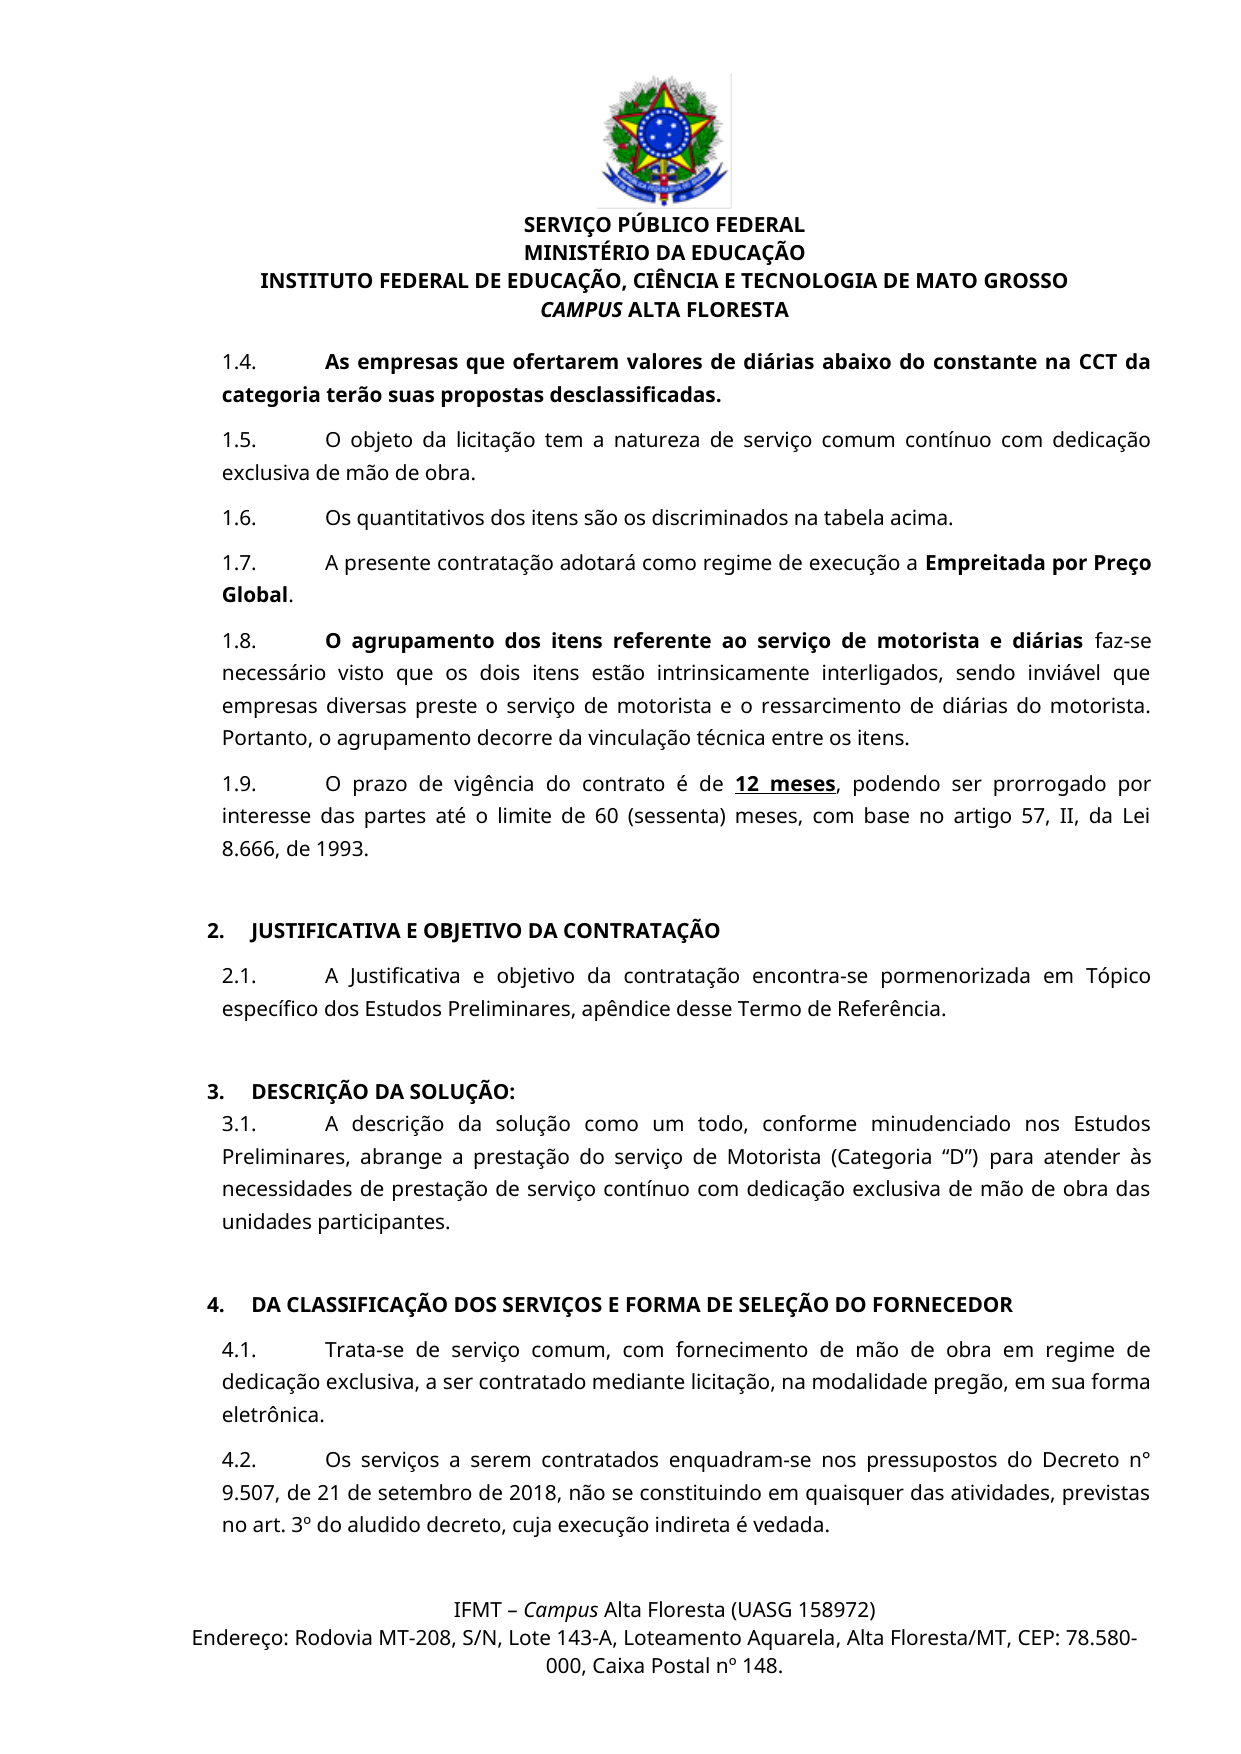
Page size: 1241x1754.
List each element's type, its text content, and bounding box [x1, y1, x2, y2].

list Trata-se de serviço comum, com fornecimento de mão de obra em regime de dedicação exclusiva, a ser contratado mediante licitação, na modalidade pregão, em sua forma eletrônica. [222, 1335, 1152, 1428]
list O agrupamento dos itens referente ao serviço de motorista e diárias faz-se necessário visto que os dois itens estão intrinsicamente interligados, sendo inviável que empresas diversas preste o serviço de motorista e o ressarcimento de diárias do motorista. Portanto, o agrupamento decorre da vinculação técnica entre os itens. [222, 626, 1152, 752]
text DESCRIÇÃO DA SOLUÇÃO: [207, 1077, 1152, 1105]
list O objeto da licitação tem a natureza de serviço comum contínuo com dedicação exclusiva de mão de obra. [222, 425, 1152, 486]
list O prazo de vigência do contrato é de 12 meses, podendo ser prorrogado por interesse das partes até o limite de 60 (sessenta) meses, com base no artigo 57, II, da Lei 8.666, de 1993. [222, 769, 1152, 862]
list Os serviços a serem contratados enquadram-se nos pressupostos do Decreto n° 9.507, de 21 de setembro de 2018, não se constituindo em quaisquer das atividades, previstas no art. 3º do aludido decreto, cuja execução indireta é vedada. [222, 1445, 1152, 1539]
list A descrição da solução como um todo, conforme minudenciado nos Estudos Preliminares, abrange a prestação do serviço de Motorista (Categoria “D”) para atender às necessidades de prestação de serviço contínuo com dedicação exclusiva de mão de obra das unidades participantes. [222, 1109, 1152, 1236]
list Os quantitativos dos itens são os discriminados na tabela acima. [222, 503, 1152, 531]
list As empresas que ofertarem valores de diárias abaixo do constante na CCT da categoria terão suas propostas desclassificadas. [222, 347, 1152, 408]
picture [596, 73, 733, 210]
text DA CLASSIFICAÇÃO DOS SERVIÇOS E FORMA DE SELEÇÃO DO FORNECEDOR [207, 1290, 1152, 1318]
text JUSTIFICATIVA E OBJETIVO DA CONTRATAÇÃO [207, 916, 1152, 945]
list A Justificativa e objetivo da contratação encontra-se pormenorizada em Tópico específico dos Estudos Preliminares, apêndice desse Termo de Referência. [222, 962, 1152, 1023]
list A presente contratação adotará como regime de execução a Empreitada por Preço Global. [222, 548, 1152, 609]
